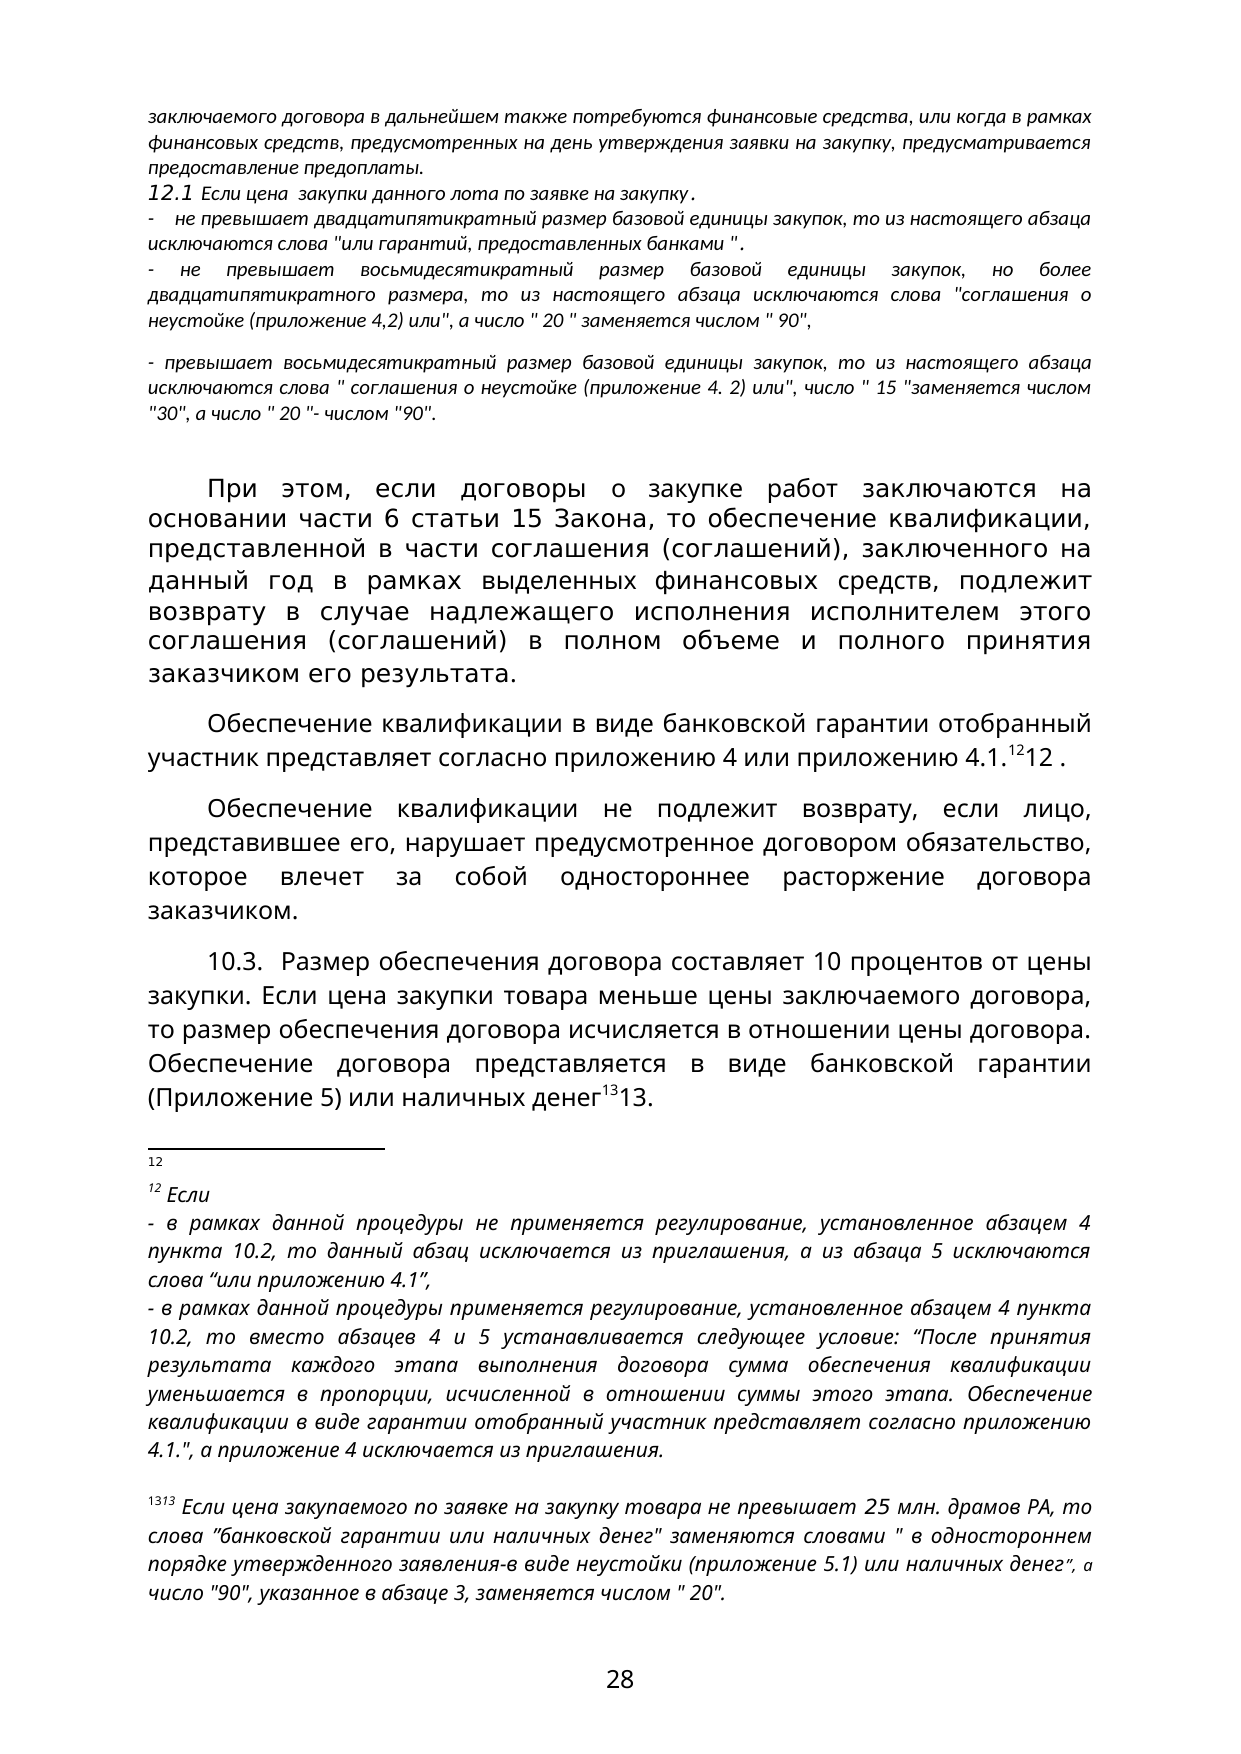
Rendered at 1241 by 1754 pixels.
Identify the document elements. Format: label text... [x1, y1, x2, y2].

text 10.3. Размер обеспечения договора составляет 10 процентов от цены закупки. Если цена закупки товара меньше цены заключаемого договора, то размер обеспечения договора исчисляется в отношении цены договора. Обеспечение договора представляется в виде банковской гарантии (Приложение 5) или наличных денег13. [148, 944, 1092, 1114]
text Обеспечение квалификации в виде банковской гарантии отобранный участник представляет согласно приложению 4 или приложению 4.1.12 . [148, 706, 1092, 774]
text 12.1 Если цена закупки данного лота по заявке на закупку․ [148, 180, 1092, 205]
text При этом, если договоры о закупке работ заключаются на основании части 6 статьи 15 Закона, то обеспечение квалификации, представленной в части соглашения (соглашений), заключенного на данный год в рамках выделенных финансовых средств, подлежит возврату в случае надлежащего исполнения исполнителем этого соглашения (соглашений) в полном объеме и полного принятия заказчиком его результата. [148, 471, 1092, 689]
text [148, 103, 1092, 180]
text Обеспечение квалификации не подлежит возврату, если лицо, представившее его, нарушает предусмотренное договором обязательство, которое влечет за собой одностороннее расторжение договора заказчиком. [148, 791, 1092, 927]
text - превышает восьмидесятикратный размер базовой единицы закупок, то из настоящего абзаца исключаются слова " соглашения о неустойке (приложение 4. 2) или", число " 15 "заменяется числом "30", а число " 20 "- числом "90". [148, 349, 1092, 425]
text - не превышает восьмидесятикратный размер базовой единицы закупок, но более двадцатипятикратного размера, то из настоящего абзаца исключаются слова "соглашения о неустойке (приложение 4,2) или", а число " 20 " заменяется числом " 90", [148, 256, 1092, 332]
text - не превышает двадцатипятикратный размер базовой единицы закупок, то из настоящего абзаца исключаются слова "или гарантий, предоставленных банками "․ [148, 205, 1092, 256]
